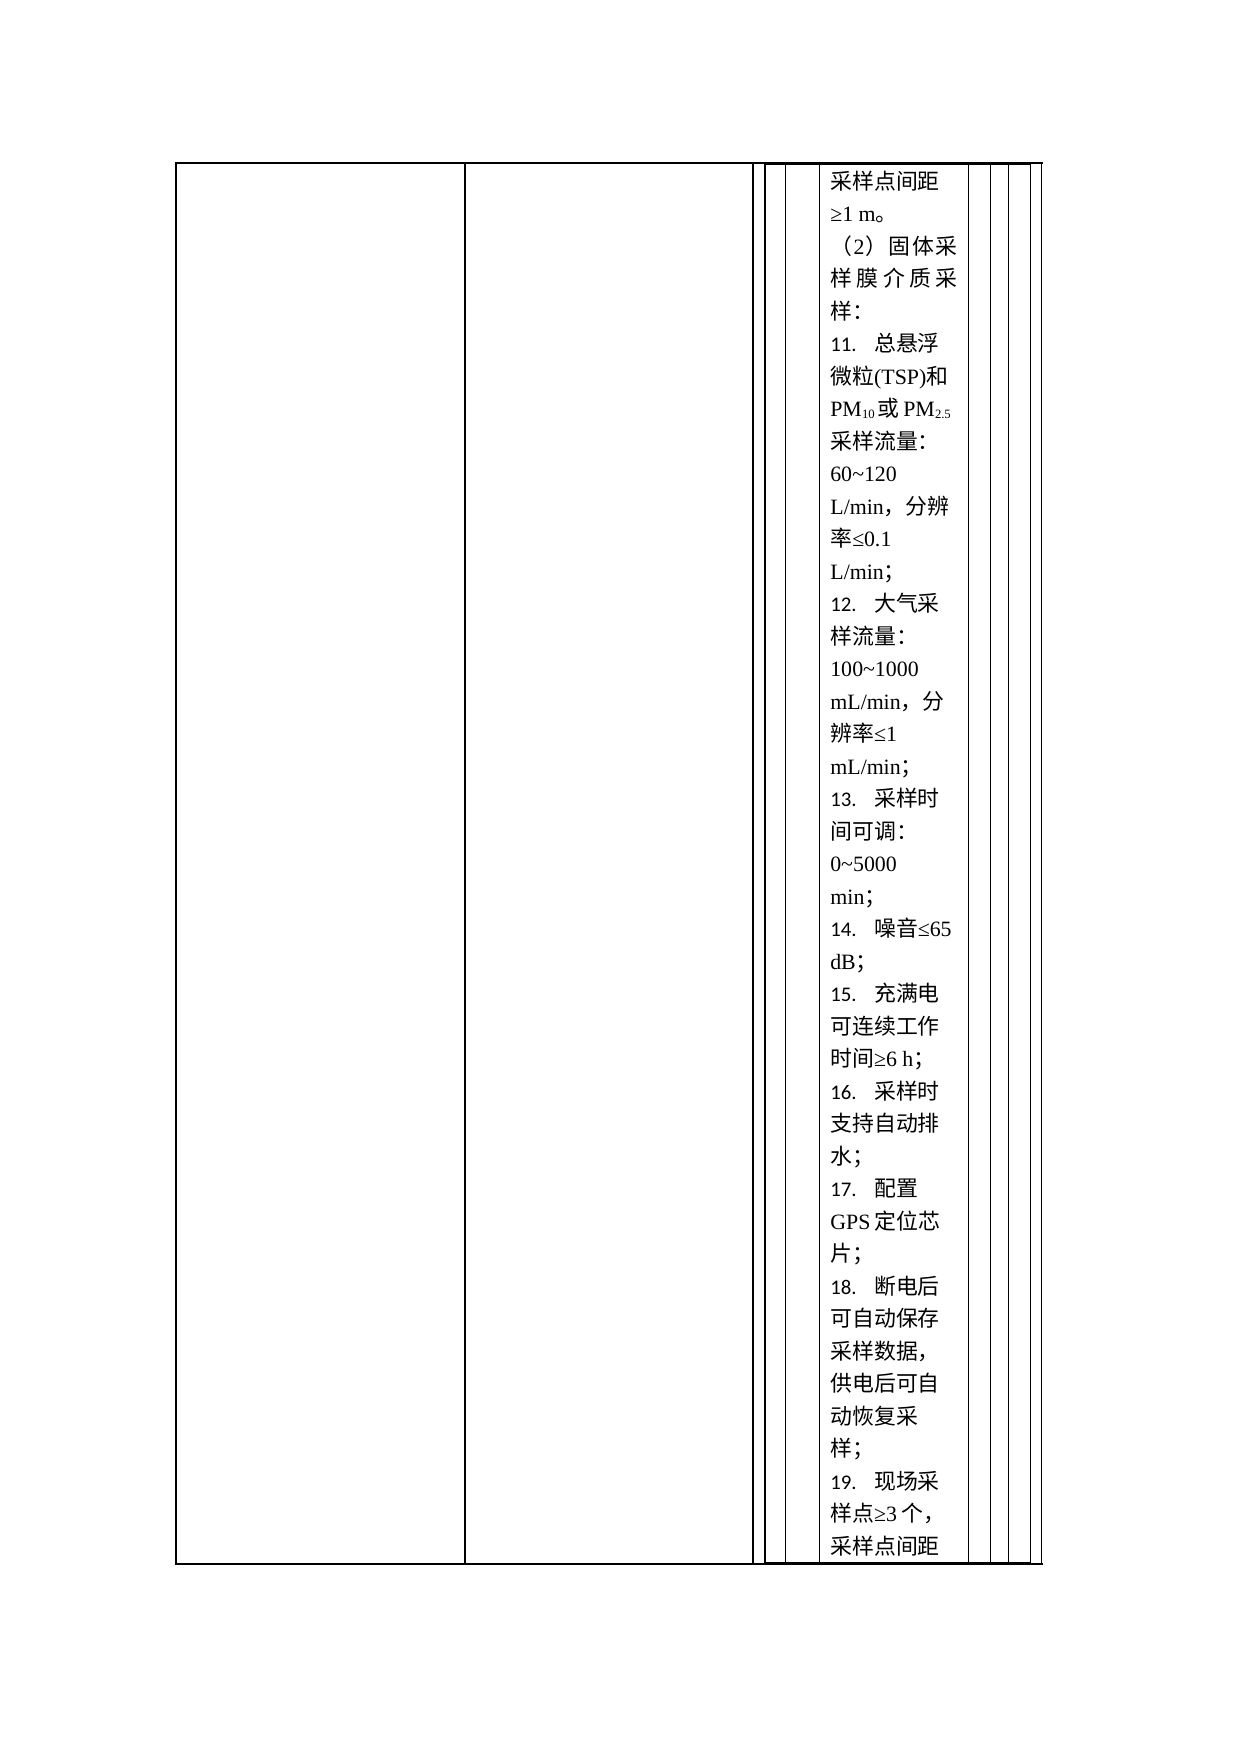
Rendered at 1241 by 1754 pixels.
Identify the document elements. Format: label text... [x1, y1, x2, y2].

table_cell 1 [466, 164, 752, 1563]
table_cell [766, 165, 785, 1562]
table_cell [820, 165, 968, 1562]
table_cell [991, 165, 1008, 1562]
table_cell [754, 164, 764, 1563]
table_cell [177, 164, 464, 1563]
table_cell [1009, 165, 1030, 1562]
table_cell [786, 165, 819, 1562]
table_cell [1031, 164, 1041, 1563]
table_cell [969, 165, 990, 1562]
